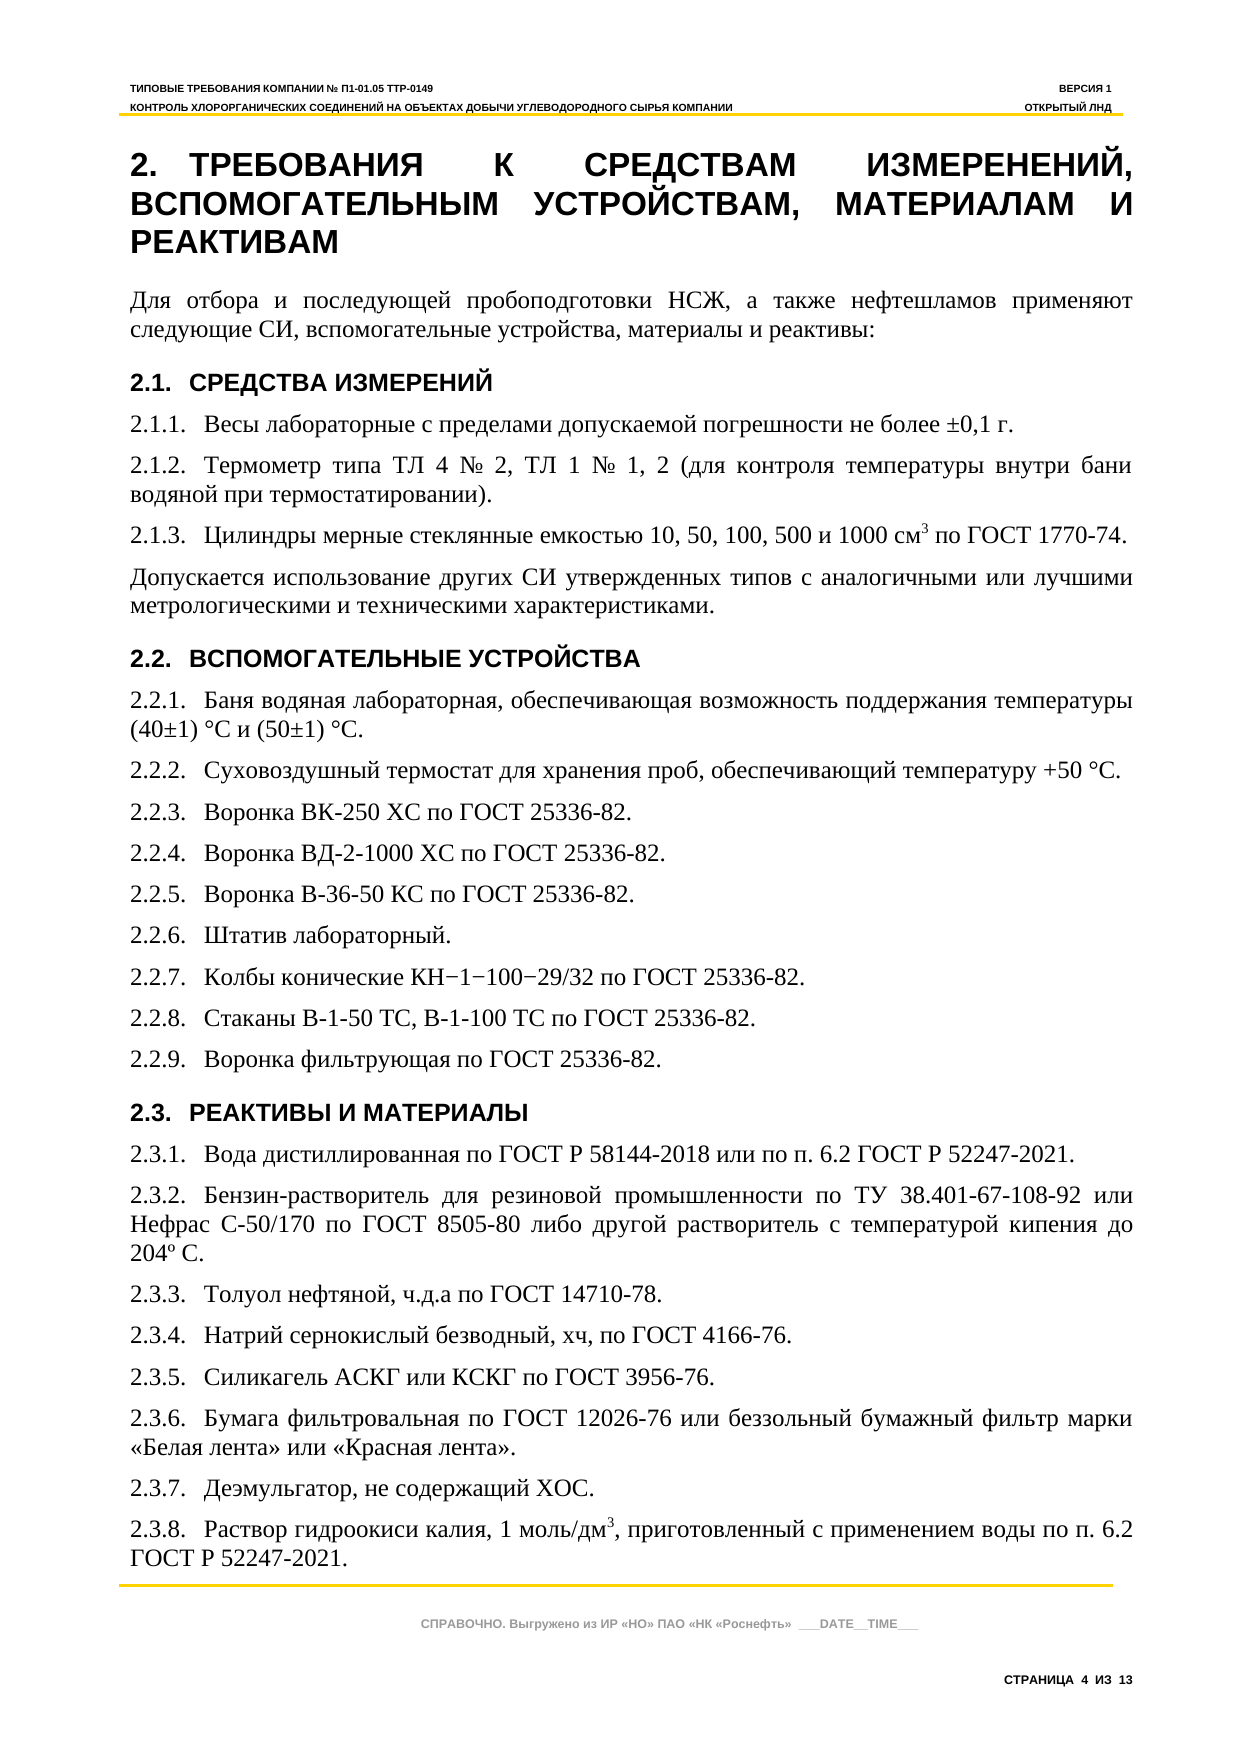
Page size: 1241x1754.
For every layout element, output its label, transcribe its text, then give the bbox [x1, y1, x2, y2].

list Допускается использование других СИ утвержденных типов с аналогичными или лучшими метрологическими и техническими характеристиками. [130, 562, 1134, 619]
list Натрий сернокислый безводный, хч, по ГОСТ 4166-76. [130, 1320, 1134, 1349]
list Вода дистиллированная по ГОСТ Р 58144-2018 или по п. 6.2 ГОСТ Р 52247-2021. [130, 1139, 1134, 1168]
list Деэмульгатор, не содержащий ХОС. [130, 1473, 1134, 1502]
list Для отбора и последующей пробоподготовки НСЖ, а также нефтешламов применяют следующие СИ, вспомогательные устройства, материалы и реактивы: [130, 285, 1134, 343]
list Бумага фильтровальная по ГОСТ 12026-76 или беззольный бумажный фильтр марки «Белая лента» или «Красная лента». [130, 1403, 1134, 1460]
list Воронка ВК-250 ХС по ГОСТ 25336-82. [130, 797, 1134, 825]
list ВСПОМОГАТЕЛЬНЫЕ УСТРОЙСТВА [130, 644, 1134, 673]
list Весы лабораторные с пределами допускаемой погрешности не более ±0,1 г. [130, 409, 1134, 438]
list Толуол нефтяной, ч.д.а по ГОСТ 14710-78. [130, 1279, 1134, 1308]
list РЕАКТИВЫ И МАТЕРИАЛЫ [130, 1098, 1134, 1127]
list Суховоздушный термостат для хранения проб, обеспечивающий температуру +50 °С. [130, 755, 1134, 784]
list СРЕДСТВА ИЗМЕРЕНИЙ [130, 368, 1134, 397]
list Силикагель АСКГ или КСКГ по ГОСТ 3956-76. [130, 1362, 1134, 1390]
list ТРЕБОВАНИЯ К СРЕДСТВАМ ИЗМЕРЕНЕНИЙ, ВСПОМОГАТЕЛЬНЫМ УСТРОЙСТВАМ, МАТЕРИАЛАМ И РЕАКТИВАМ [130, 145, 1134, 260]
list Бензин-растворитель для резиновой промышленности по ТУ 38.401-67-108-92 или Нефрас С-50/170 по ГОСТ 8505-80 либо другой растворитель с температурой кипения до 204º С. [130, 1180, 1134, 1267]
list Баня водяная лабораторная, обеспечивающая возможность поддержания температуры (40±1) °С и (50±1) °С. [130, 685, 1134, 743]
list Воронка В-36-50 КС по ГОСТ 25336-82. [130, 879, 1134, 908]
list Воронка ВД-2-1000 ХС по ГОСТ 25336-82. [130, 838, 1134, 867]
list Колбы конические КН−1−100−29/32 по ГОСТ 25336-82. [130, 962, 1134, 990]
list Стаканы В-1-50 ТС, В-1-100 ТС по ГОСТ 25336-82. [130, 1003, 1134, 1032]
list Термометр типа ТЛ 4 № 2, ТЛ 1 № 1, 2 (для контроля температуры внутри бани водяной при термостатировании). [130, 450, 1134, 508]
list Цилиндры мерные стеклянные емкостью 10, 50, 100, 500 и 1000 см3 по ГОСТ 1770-74. [130, 520, 1134, 549]
list Раствор гидроокиси калия, 1 моль/дм3, приготовленный с применением воды по п. 6.2 ГОСТ Р 52247-2021. [130, 1514, 1134, 1572]
list Штатив лабораторный. [130, 920, 1134, 949]
list Воронка фильтрующая по ГОСТ 25336-82. [130, 1044, 1134, 1073]
